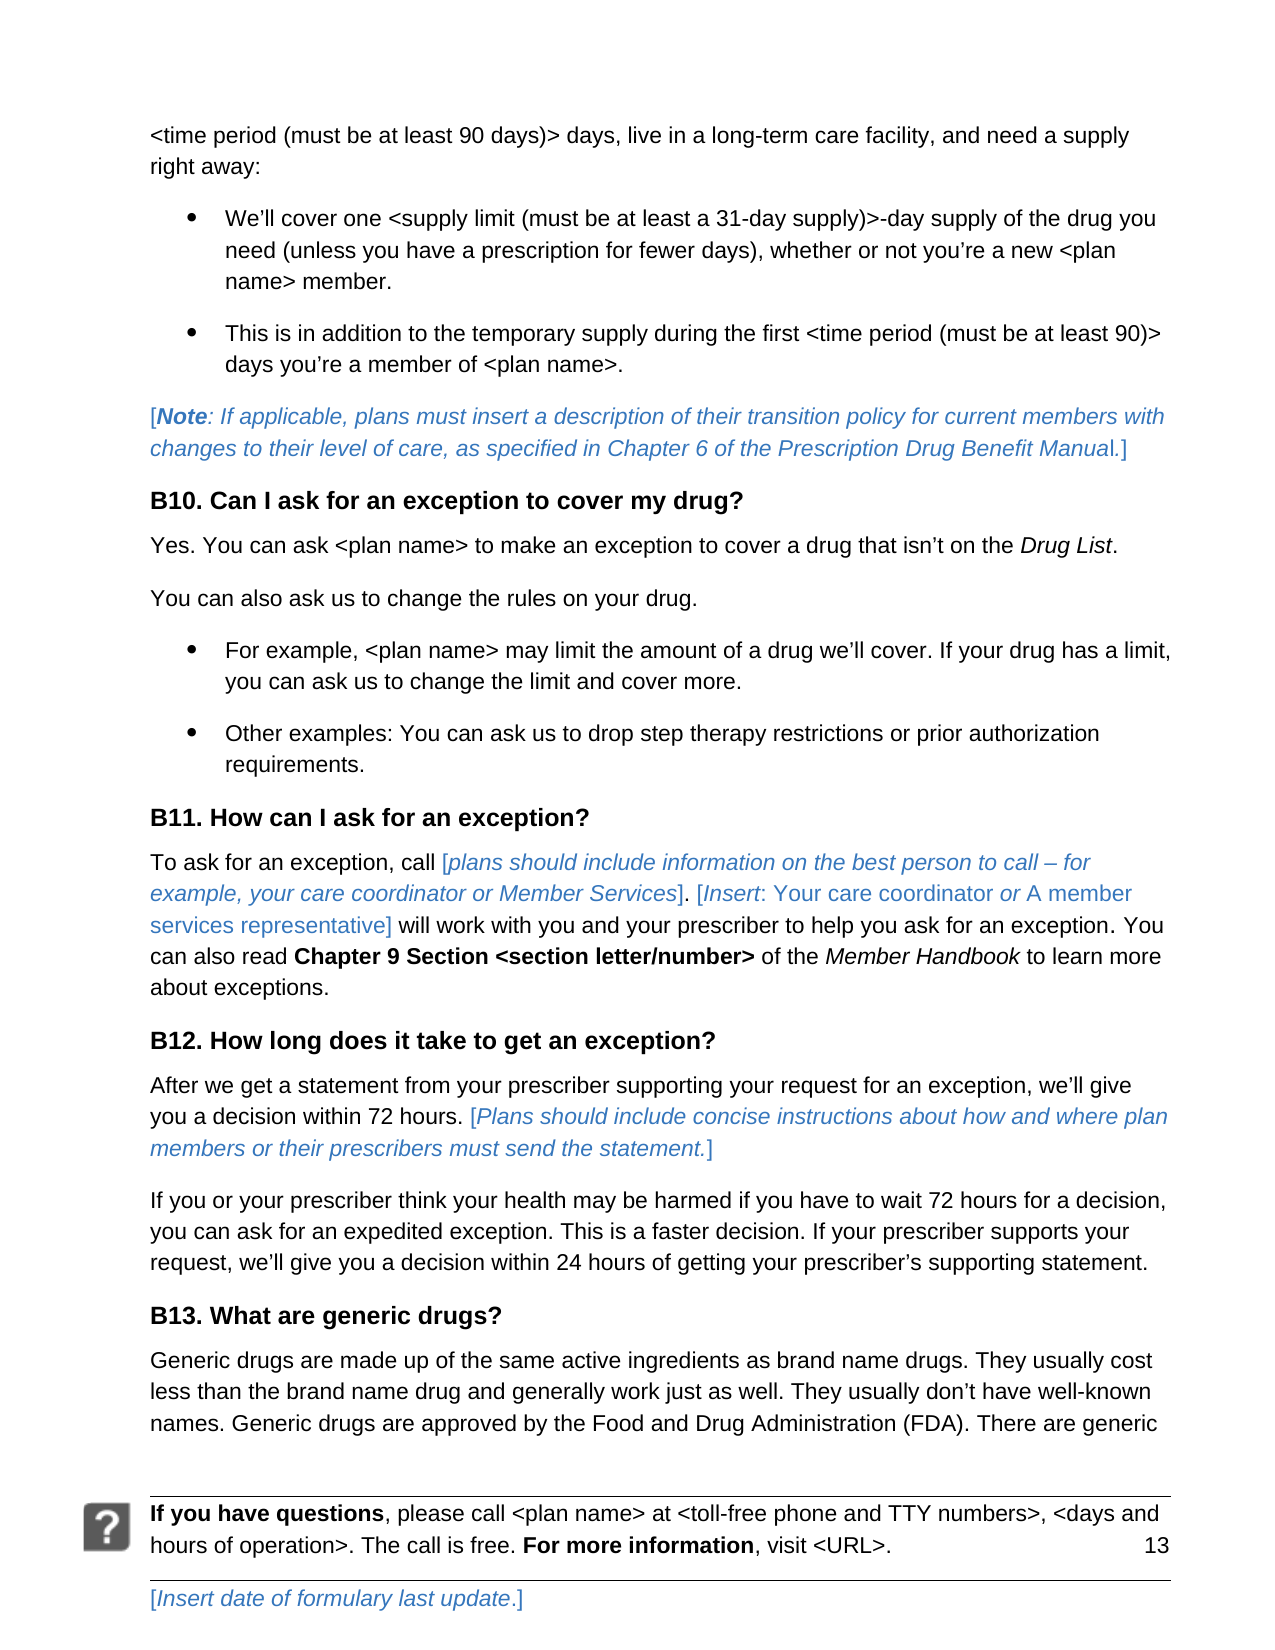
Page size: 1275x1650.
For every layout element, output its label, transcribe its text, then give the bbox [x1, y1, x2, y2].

text [Note: If applicable, plans must insert a description of their transition policy for current members with changes to their level of care, as specified in Chapter 6 of the Prescription Drug Benefit Manual.] [150, 400, 1171, 462]
text You can also ask us to change the rules on your drug. [150, 581, 1171, 612]
subtitle B10. Can I ask for an exception to cover my drug? [150, 483, 1096, 516]
text Yes. You can ask <plan name> to make an exception to cover a drug that isn’t on the Drug List. [150, 529, 1171, 560]
subtitle B11. How can I ask for an exception? [150, 800, 1096, 833]
list For example, <plan name> may limit the amount of a drug we’ll cover. If your drug has a limit, you can ask us to change the limit and cover more. [187, 633, 1171, 696]
subtitle B13. What are generic drugs? [150, 1298, 1096, 1331]
subtitle B12. How long does it take to get an exception? [150, 1023, 1096, 1056]
text To ask for an exception, call [plans should include information on the best person to call – for example, your care coordinator or Member Services]. [Insert: Your care coordinator or A member services representative] will work with you and your prescriber to help you ask for an exception. You can also read Chapter 9 Section <section letter/number> of the Member Handbook to learn more about exceptions. [150, 846, 1171, 1002]
list Other examples: You can ask us to drop step therapy restrictions or prior authorization requirements. [187, 716, 1171, 779]
list We’ll cover one <supply limit (must be at least a 31-day supply)>-day supply of the drug you need (unless you have a prescription for fewer days), whether or not you’re a new <plan name> member. [187, 202, 1171, 296]
picture [83, 1502, 132, 1553]
list This is in addition to the temporary supply during the first <time period (must be at least 90)> days you’re a member of <plan name>. [187, 316, 1171, 379]
text If you or your prescriber think your health may be harmed if you have to wait 72 hours for a decision, you can ask for an expedited exception. This is a faster decision. If your prescriber supports your request, we’ll give you a decision within 24 hours of getting your prescriber’s supporting statement. [150, 1183, 1171, 1277]
text After we get a statement from your prescriber supporting your request for an exception, we’ll give you a decision within 72 hours. [Plans should include concise instructions about how and where plan members or their prescribers must send the statement.] [150, 1068, 1171, 1162]
